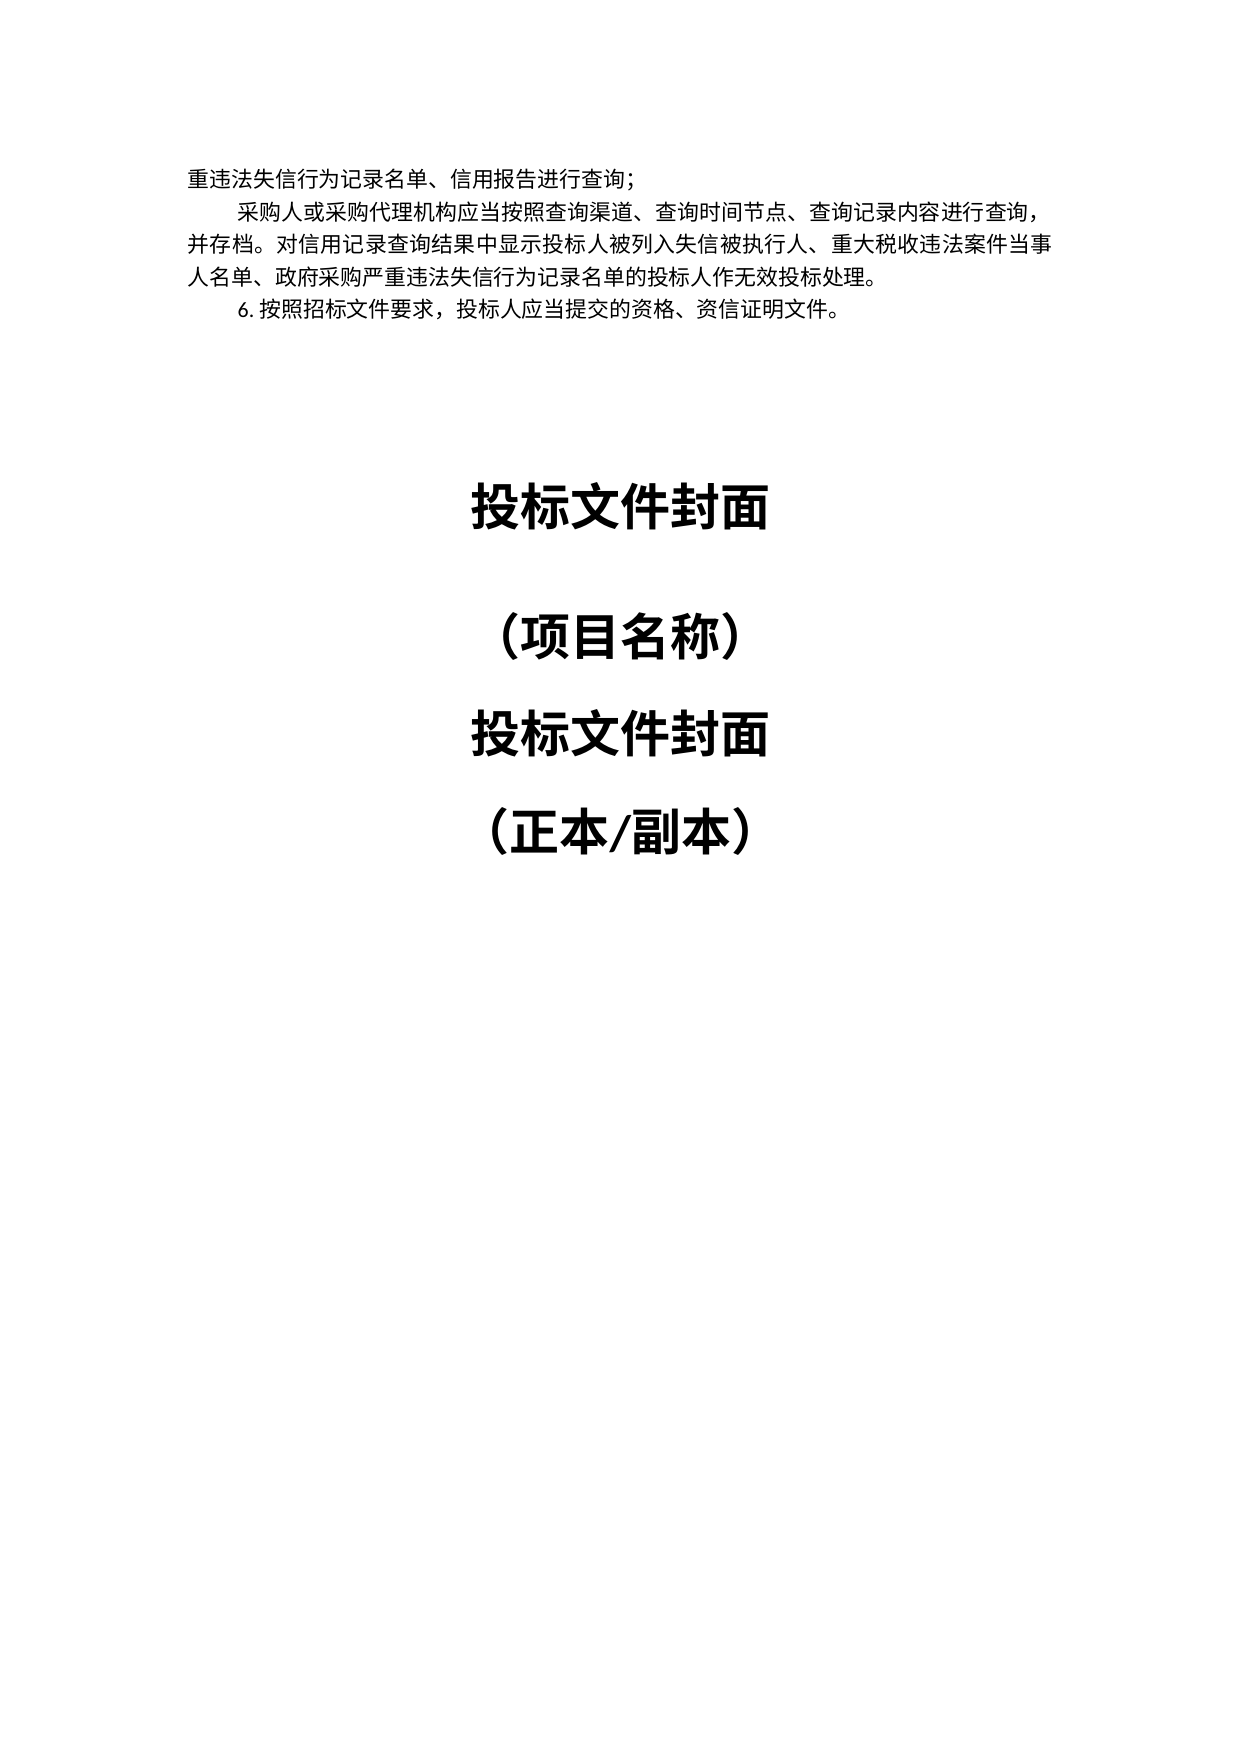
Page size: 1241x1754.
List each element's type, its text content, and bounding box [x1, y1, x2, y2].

text 采购人或采购代理机构应当按照查询渠道、查询时间节点、查询记录内容进行查询，并存档。对信用记录查询结果中显示投标人被列入失信被执行人、重大税收违法案件当事人名单、政府采购严重违法失信行为记录名单的投标人作无效投标处理。 [187, 194, 1053, 292]
text （项目名称） [187, 584, 1053, 682]
text 投标文件封面 [187, 682, 1053, 779]
text 投标文件封面 [187, 454, 1053, 552]
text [187, 162, 1053, 194]
text 6. 按照招标文件要求，投标人应当提交的资格、资信证明文件。 [187, 292, 1053, 324]
text （正本/副本） [187, 779, 1053, 1559]
